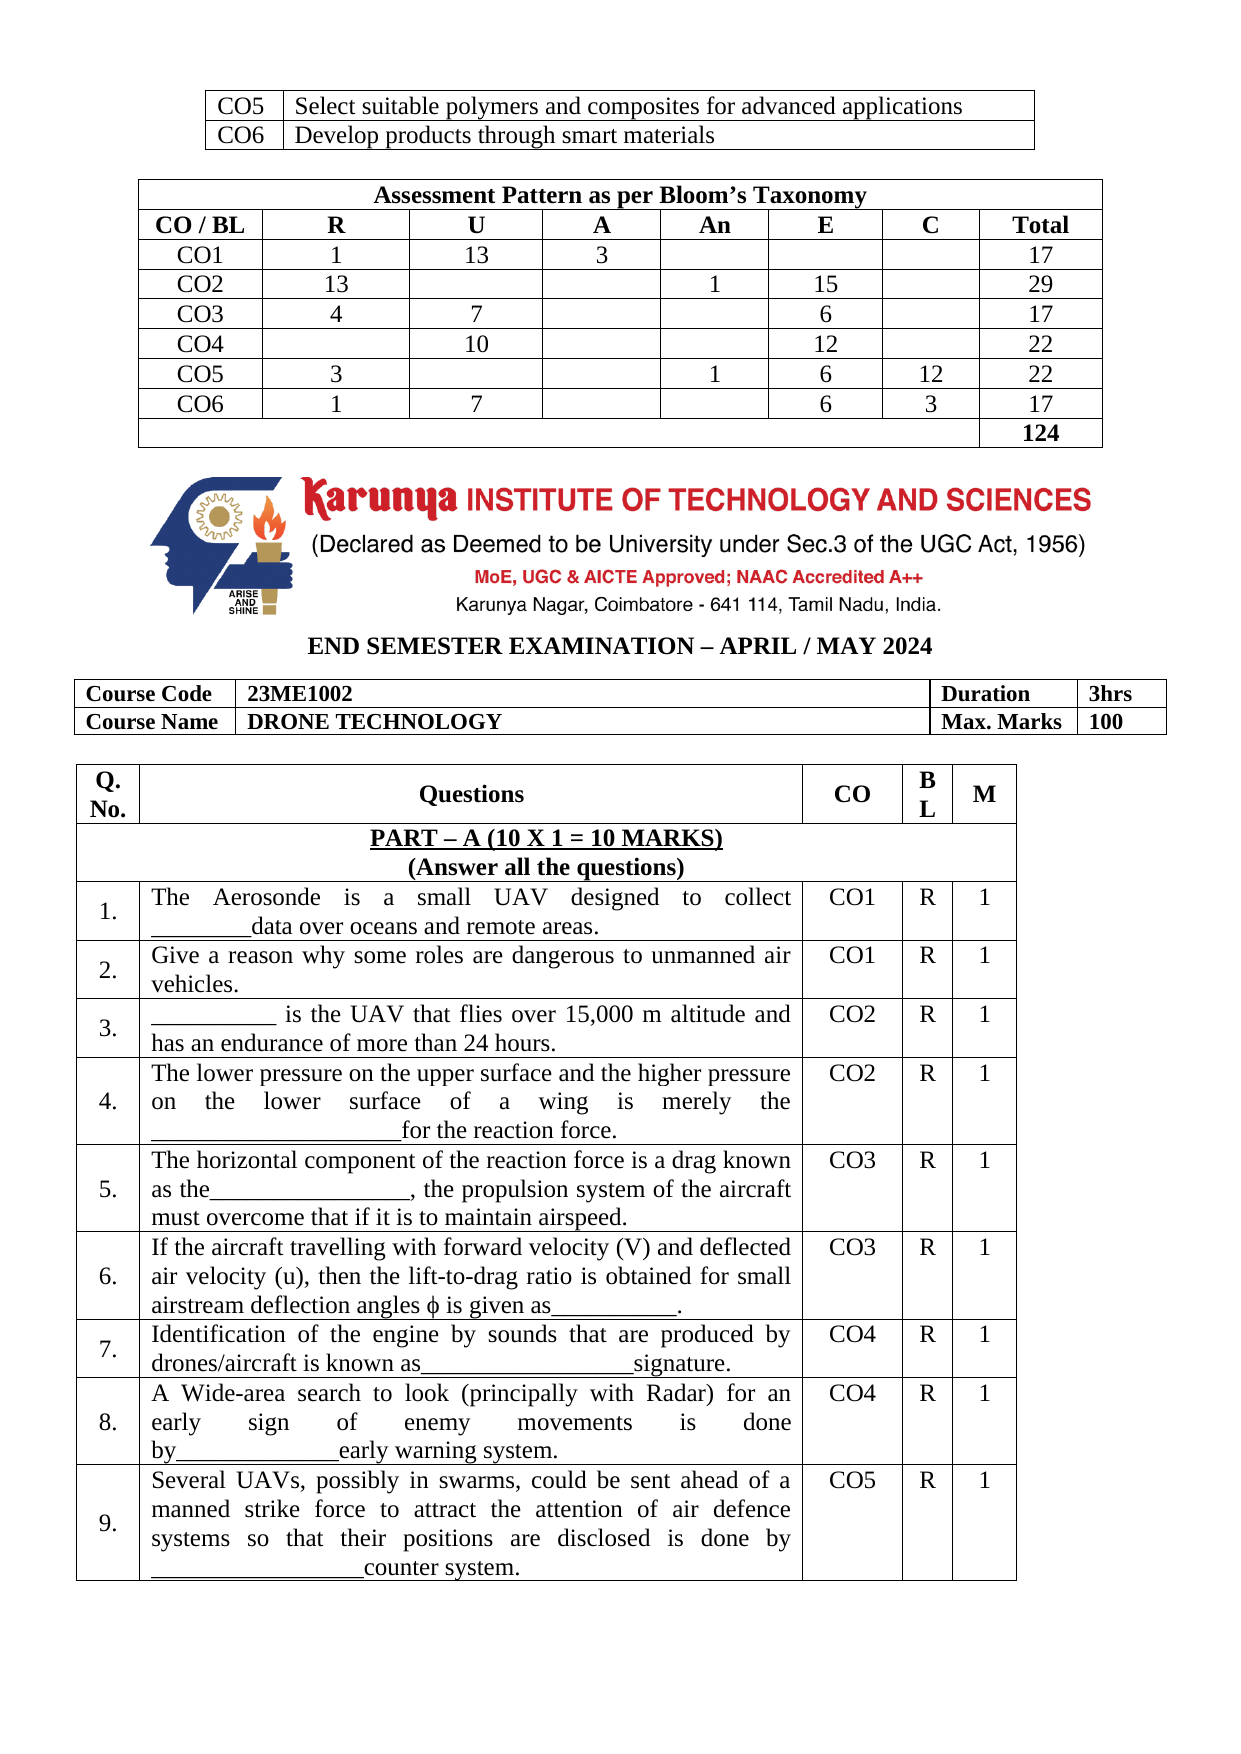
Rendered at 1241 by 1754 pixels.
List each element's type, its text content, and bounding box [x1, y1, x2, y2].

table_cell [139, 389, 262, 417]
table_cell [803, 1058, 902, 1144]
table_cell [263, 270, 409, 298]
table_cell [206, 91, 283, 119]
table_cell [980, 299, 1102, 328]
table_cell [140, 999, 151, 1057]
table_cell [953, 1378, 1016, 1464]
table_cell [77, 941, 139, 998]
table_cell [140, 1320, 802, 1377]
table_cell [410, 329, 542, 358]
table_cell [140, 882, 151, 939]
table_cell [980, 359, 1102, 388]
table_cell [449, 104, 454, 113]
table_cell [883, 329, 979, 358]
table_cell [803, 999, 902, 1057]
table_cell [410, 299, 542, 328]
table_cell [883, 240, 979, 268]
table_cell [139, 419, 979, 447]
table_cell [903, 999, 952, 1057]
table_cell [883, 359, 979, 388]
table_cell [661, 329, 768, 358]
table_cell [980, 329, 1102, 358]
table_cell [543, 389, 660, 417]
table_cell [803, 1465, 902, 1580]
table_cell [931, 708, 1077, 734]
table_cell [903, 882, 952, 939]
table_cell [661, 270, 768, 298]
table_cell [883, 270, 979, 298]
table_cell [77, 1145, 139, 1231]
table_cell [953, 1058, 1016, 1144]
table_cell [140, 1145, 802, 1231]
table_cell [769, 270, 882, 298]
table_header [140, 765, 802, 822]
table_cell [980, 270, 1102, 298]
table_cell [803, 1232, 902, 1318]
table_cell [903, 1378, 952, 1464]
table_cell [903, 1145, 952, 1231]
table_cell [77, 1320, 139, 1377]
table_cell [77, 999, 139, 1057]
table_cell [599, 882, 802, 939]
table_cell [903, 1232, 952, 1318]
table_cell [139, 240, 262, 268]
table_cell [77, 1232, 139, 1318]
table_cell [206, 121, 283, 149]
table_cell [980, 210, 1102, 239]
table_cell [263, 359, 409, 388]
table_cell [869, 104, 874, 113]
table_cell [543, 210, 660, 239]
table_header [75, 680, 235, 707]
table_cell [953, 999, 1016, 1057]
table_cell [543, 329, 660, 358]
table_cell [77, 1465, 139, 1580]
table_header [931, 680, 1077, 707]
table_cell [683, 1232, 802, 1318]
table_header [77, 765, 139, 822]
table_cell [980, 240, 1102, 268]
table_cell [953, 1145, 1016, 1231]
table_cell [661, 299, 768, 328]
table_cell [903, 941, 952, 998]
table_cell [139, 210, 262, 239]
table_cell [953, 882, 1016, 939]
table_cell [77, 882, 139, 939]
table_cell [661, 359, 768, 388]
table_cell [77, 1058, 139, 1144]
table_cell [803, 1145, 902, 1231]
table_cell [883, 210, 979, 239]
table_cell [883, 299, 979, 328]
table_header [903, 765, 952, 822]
text END SEMESTER EXAMINATION – APRIL / MAY 2024 [150, 631, 1090, 660]
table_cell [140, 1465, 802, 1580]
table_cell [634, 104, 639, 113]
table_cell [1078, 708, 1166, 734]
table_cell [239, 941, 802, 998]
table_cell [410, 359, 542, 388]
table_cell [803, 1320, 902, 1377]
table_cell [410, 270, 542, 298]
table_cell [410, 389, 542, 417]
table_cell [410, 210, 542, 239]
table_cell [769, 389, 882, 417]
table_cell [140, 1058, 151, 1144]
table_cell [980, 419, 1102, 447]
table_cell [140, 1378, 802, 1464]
picture [150, 477, 1091, 615]
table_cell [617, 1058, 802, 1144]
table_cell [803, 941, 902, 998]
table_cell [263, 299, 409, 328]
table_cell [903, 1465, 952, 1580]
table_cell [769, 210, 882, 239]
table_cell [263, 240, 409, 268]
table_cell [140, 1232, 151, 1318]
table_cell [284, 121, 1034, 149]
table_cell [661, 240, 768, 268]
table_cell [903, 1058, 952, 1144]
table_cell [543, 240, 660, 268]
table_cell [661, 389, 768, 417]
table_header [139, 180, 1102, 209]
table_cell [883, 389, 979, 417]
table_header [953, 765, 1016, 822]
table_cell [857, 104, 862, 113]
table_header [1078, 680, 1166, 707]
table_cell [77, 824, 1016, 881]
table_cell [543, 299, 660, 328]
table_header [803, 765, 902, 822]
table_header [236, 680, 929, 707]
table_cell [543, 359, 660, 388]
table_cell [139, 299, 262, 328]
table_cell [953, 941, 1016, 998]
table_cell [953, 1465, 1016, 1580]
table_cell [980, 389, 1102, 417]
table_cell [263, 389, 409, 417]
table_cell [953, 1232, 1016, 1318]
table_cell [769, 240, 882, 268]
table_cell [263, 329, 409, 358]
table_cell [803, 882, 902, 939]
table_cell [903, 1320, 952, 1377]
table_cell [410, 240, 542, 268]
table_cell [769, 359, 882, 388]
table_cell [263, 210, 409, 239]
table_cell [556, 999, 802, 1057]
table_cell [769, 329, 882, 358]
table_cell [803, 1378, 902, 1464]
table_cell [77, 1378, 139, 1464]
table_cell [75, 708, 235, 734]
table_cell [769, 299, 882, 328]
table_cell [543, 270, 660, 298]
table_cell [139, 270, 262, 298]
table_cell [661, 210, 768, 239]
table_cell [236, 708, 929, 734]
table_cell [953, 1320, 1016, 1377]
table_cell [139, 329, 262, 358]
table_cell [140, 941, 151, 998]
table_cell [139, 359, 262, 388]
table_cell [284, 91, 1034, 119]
